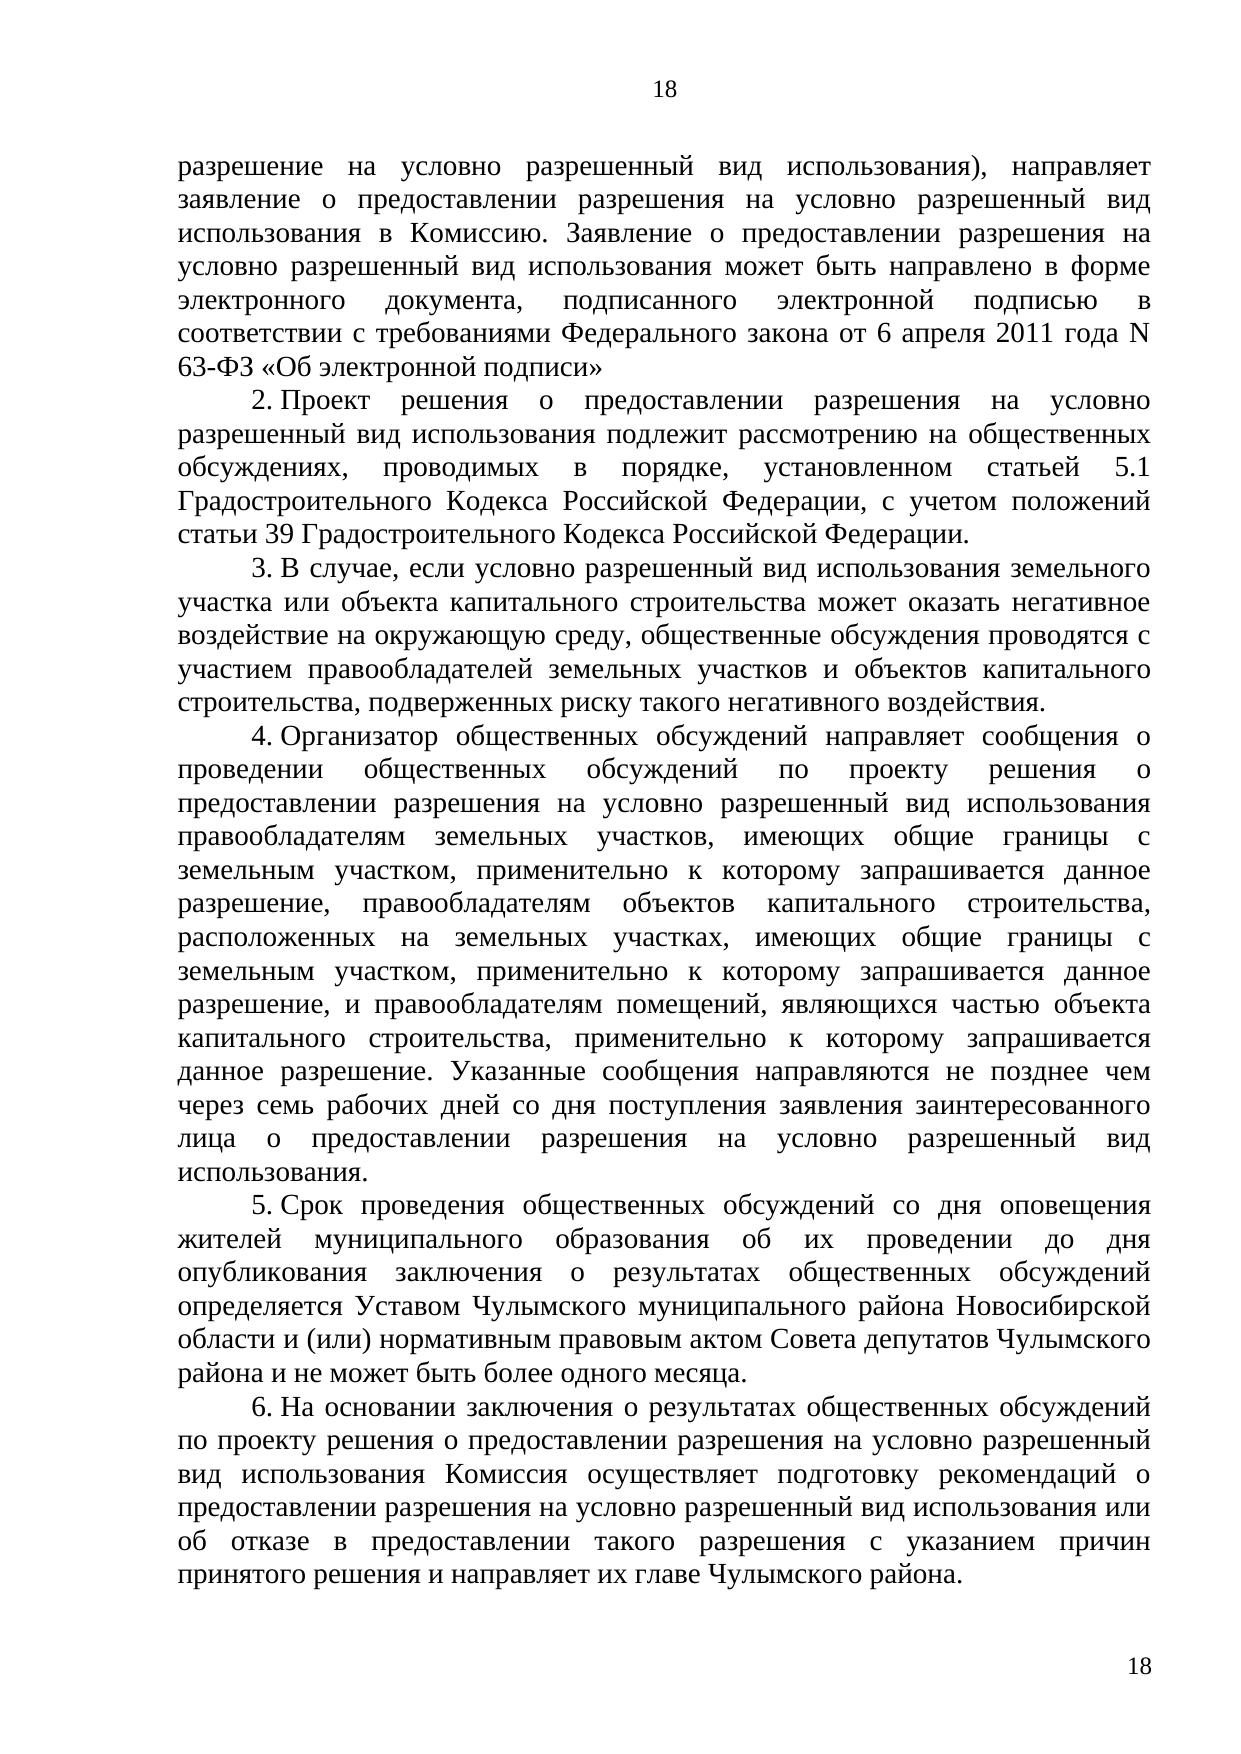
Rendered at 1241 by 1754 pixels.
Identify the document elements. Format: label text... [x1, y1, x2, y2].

list На основании заключения о результатах общественных обсуждений по проекту решения о предоставлении разрешения на условно разрешенный вид использования Комиссия осуществляет подготовку рекомендаций о предоставлении разрешения на условно разрешенный вид использования или об отказе в предоставлении такого разрешения с указанием причин принятого решения и направляет их главе Чулымского района. [177, 1389, 1152, 1590]
list Организатор общественных обсуждений направляет сообщения о проведении общественных обсуждений по проекту решения о предоставлении разрешения на условно разрешенный вид использования правообладателям земельных участков, имеющих общие границы с земельным участком, применительно к которому запрашивается данное разрешение, правообладателям объектов капитального строительства, расположенных на земельных участках, имеющих общие границы с земельным участком, применительно к которому запрашивается данное разрешение, и правообладателям помещений, являющихся частью объекта капитального строительства, применительно к которому запрашивается данное разрешение. Указанные сообщения направляются не позднее чем через семь рабочих дней со дня поступления заявления заинтересованного лица о предоставлении разрешения на условно разрешенный вид использования. [177, 718, 1152, 1187]
list Проект решения о предоставлении разрешения на условно разрешенный вид использования подлежит рассмотрению на общественных обсуждениях, проводимых в порядке, установленном статьей 5.1 Градостроительного Кодекса Российской Федерации, с учетом положений статьи 39 Градостроительного Кодекса Российской Федерации. [177, 382, 1152, 550]
list Срок проведения общественных обсуждений со дня оповещения жителей муниципального образования об их проведении до дня опубликования заключения о результатах общественных обсуждений определяется Уставом Чулымского муниципального района Новосибирской области и (или) нормативным правовым актом Совета депутатов Чулымского района и не может быть более одного месяца. [177, 1187, 1152, 1389]
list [177, 148, 1152, 382]
list В случае, если условно разрешенный вид использования земельного участка или объекта капитального строительства может оказать негативное воздействие на окружающую среду, общественные обсуждения проводятся с участием правообладателей земельных участков и объектов капитального строительства, подверженных риску такого негативного воздействия. [177, 550, 1152, 718]
